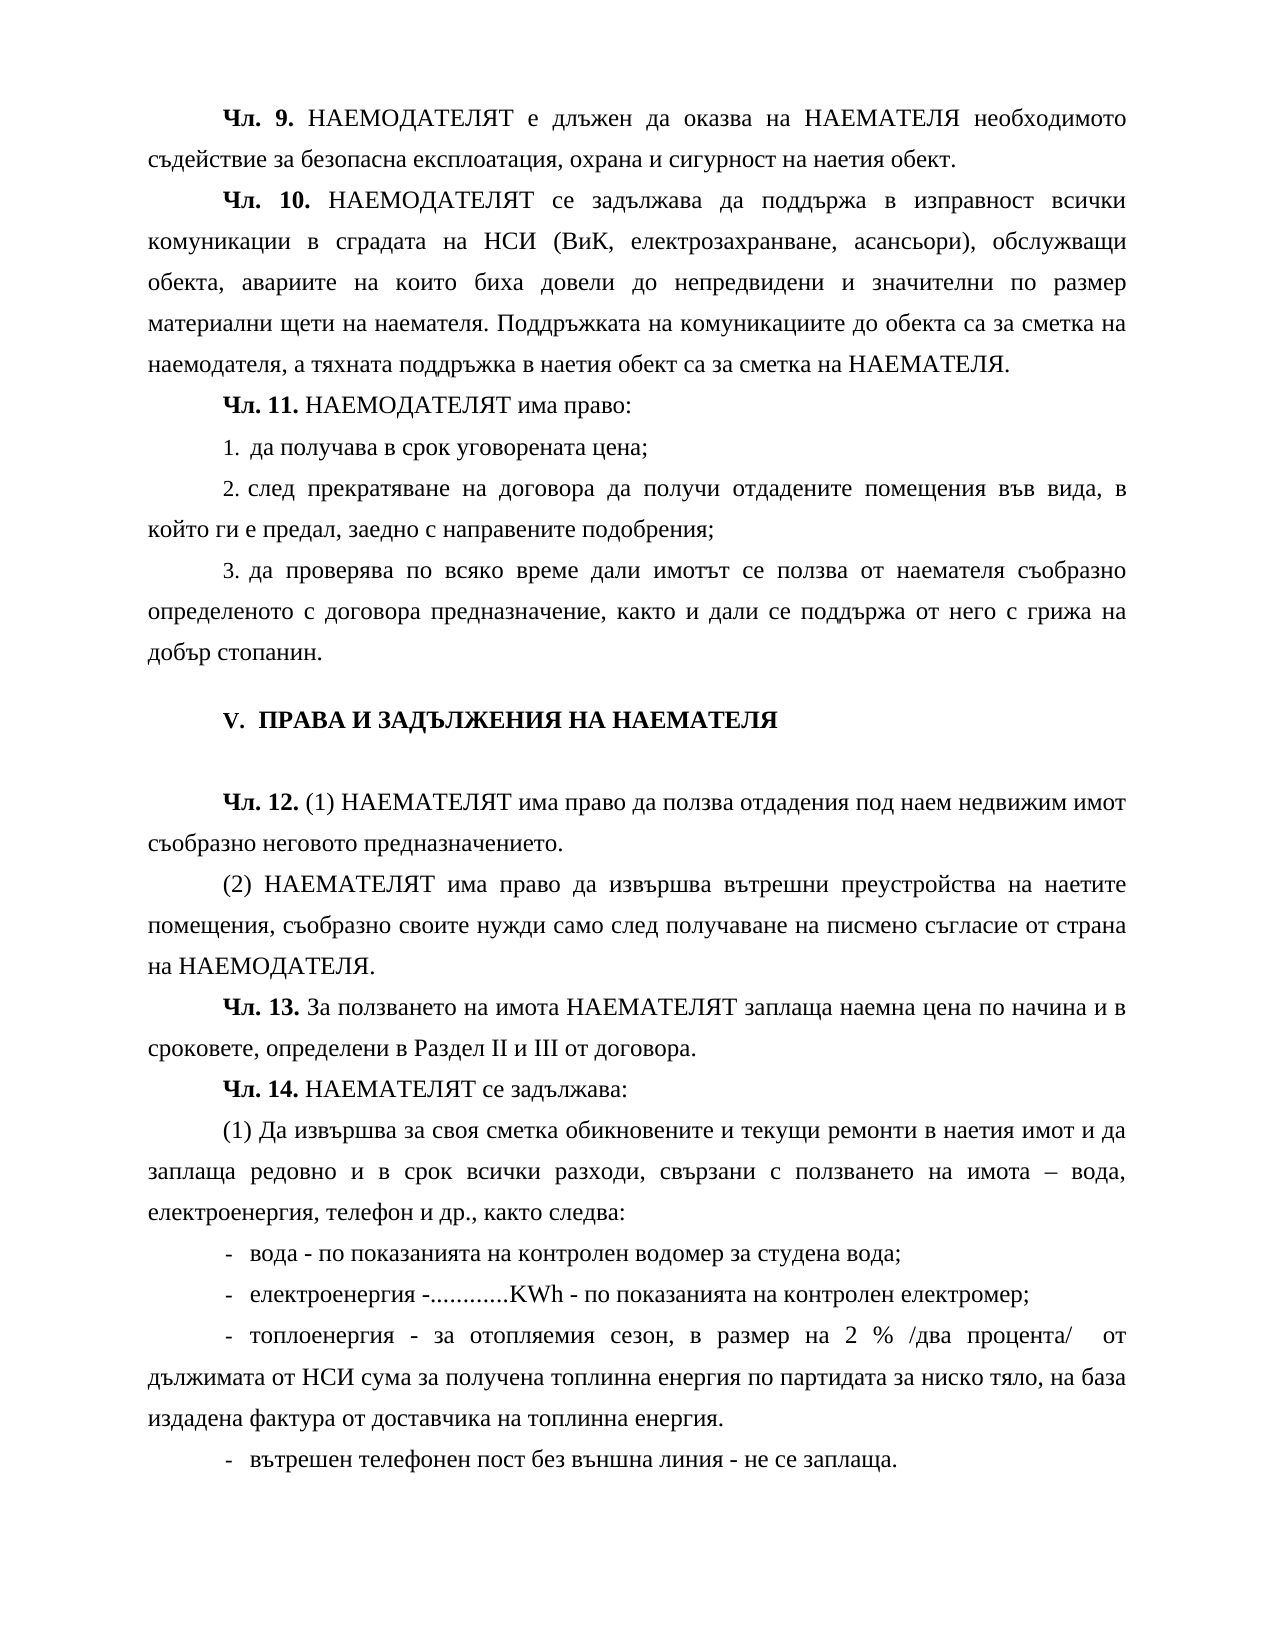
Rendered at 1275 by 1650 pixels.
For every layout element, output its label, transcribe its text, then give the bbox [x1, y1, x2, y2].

list топлоенергия - за отопляемия сезон, в размер на 2 % /два процента/ от дължимата от НСИ сума за получена топлинна енергия по партидата за ниско тяло, на база издадена фактура от доставчика на топлинна енергия. [148, 1311, 1127, 1434]
list да проверява по всяко време дали имотът се ползва от наемателя съобразно определеното с договора предназначение, както и дали се поддържа от него с грижа на добър стопанин. [148, 545, 1127, 668]
list електроенергия - KWh - по показанията на контролен електромер; [148, 1270, 1127, 1311]
text Чл. 11. НАЕМОДАТЕЛЯТ има право: [148, 381, 1127, 422]
text Чл. 9. НАЕМОДАТЕЛЯТ е длъжен да оказва на НАЕМАТЕЛЯ необходимото съдействие за безопасна експлоатация, охрана и сигурност на наетия обект. [148, 94, 1127, 176]
list вода - по показанията на контролен водомер за студена вода; [148, 1229, 1127, 1270]
text Чл. 10. НАЕМОДАТЕЛЯТ се задължава да поддържа в изправност всички комуникации в сградата на НСИ (ВиК, електрозахранване, асансьори), обслужващи обекта, авариите на които биха довели до непредвидени и значителни по размер материални щети на наемателя. Поддръжката на комуникациите до обекта са за сметка на наемодателя, а тяхната поддръжка в наетия обект са за сметка на НАЕМАТЕЛЯ. [148, 176, 1127, 381]
list ПРАВА И ЗАДЪЛЖЕНИЯ НА НАЕМАТЕЛЯ [148, 695, 1127, 736]
list да получава в срок уговорената цена; [148, 422, 1127, 463]
text Чл. 12. (1) НАЕМАТЕЛЯТ има право да ползва отдадения под наем недвижим имот съобразно неговото предназначението. [148, 777, 1127, 859]
list след прекратяване на договора да получи отдадените помещения във вида, в който ги е предал, заедно с направените подобрения; [148, 463, 1127, 545]
text Чл. 14. НАЕМАТЕЛЯТ се задължава: [148, 1065, 1127, 1106]
text (2) НАЕМАТЕЛЯТ има право да извършва вътрешни преустройства на наетите помещения, съобразно своите нужди само след получаване на писмено съгласие от страна на НАЕМОДАТЕЛЯ. [148, 859, 1127, 983]
text (1) Да извършва за своя сметка обикновените и текущи ремонти в наетия имот и да заплаща редовно и в срок всички разходи, свързани с ползването на имота – вода, електроенергия, телефон и др., както следва: [148, 1106, 1127, 1229]
text Чл. 13. За ползването на имота НАЕМАТЕЛЯТ заплаща наемна цена по начина и в сроковете, определени в Раздел II и III от договора. [148, 983, 1127, 1065]
list вътрешен телефонен пост без външна линия - не се заплаща. [148, 1434, 1127, 1475]
